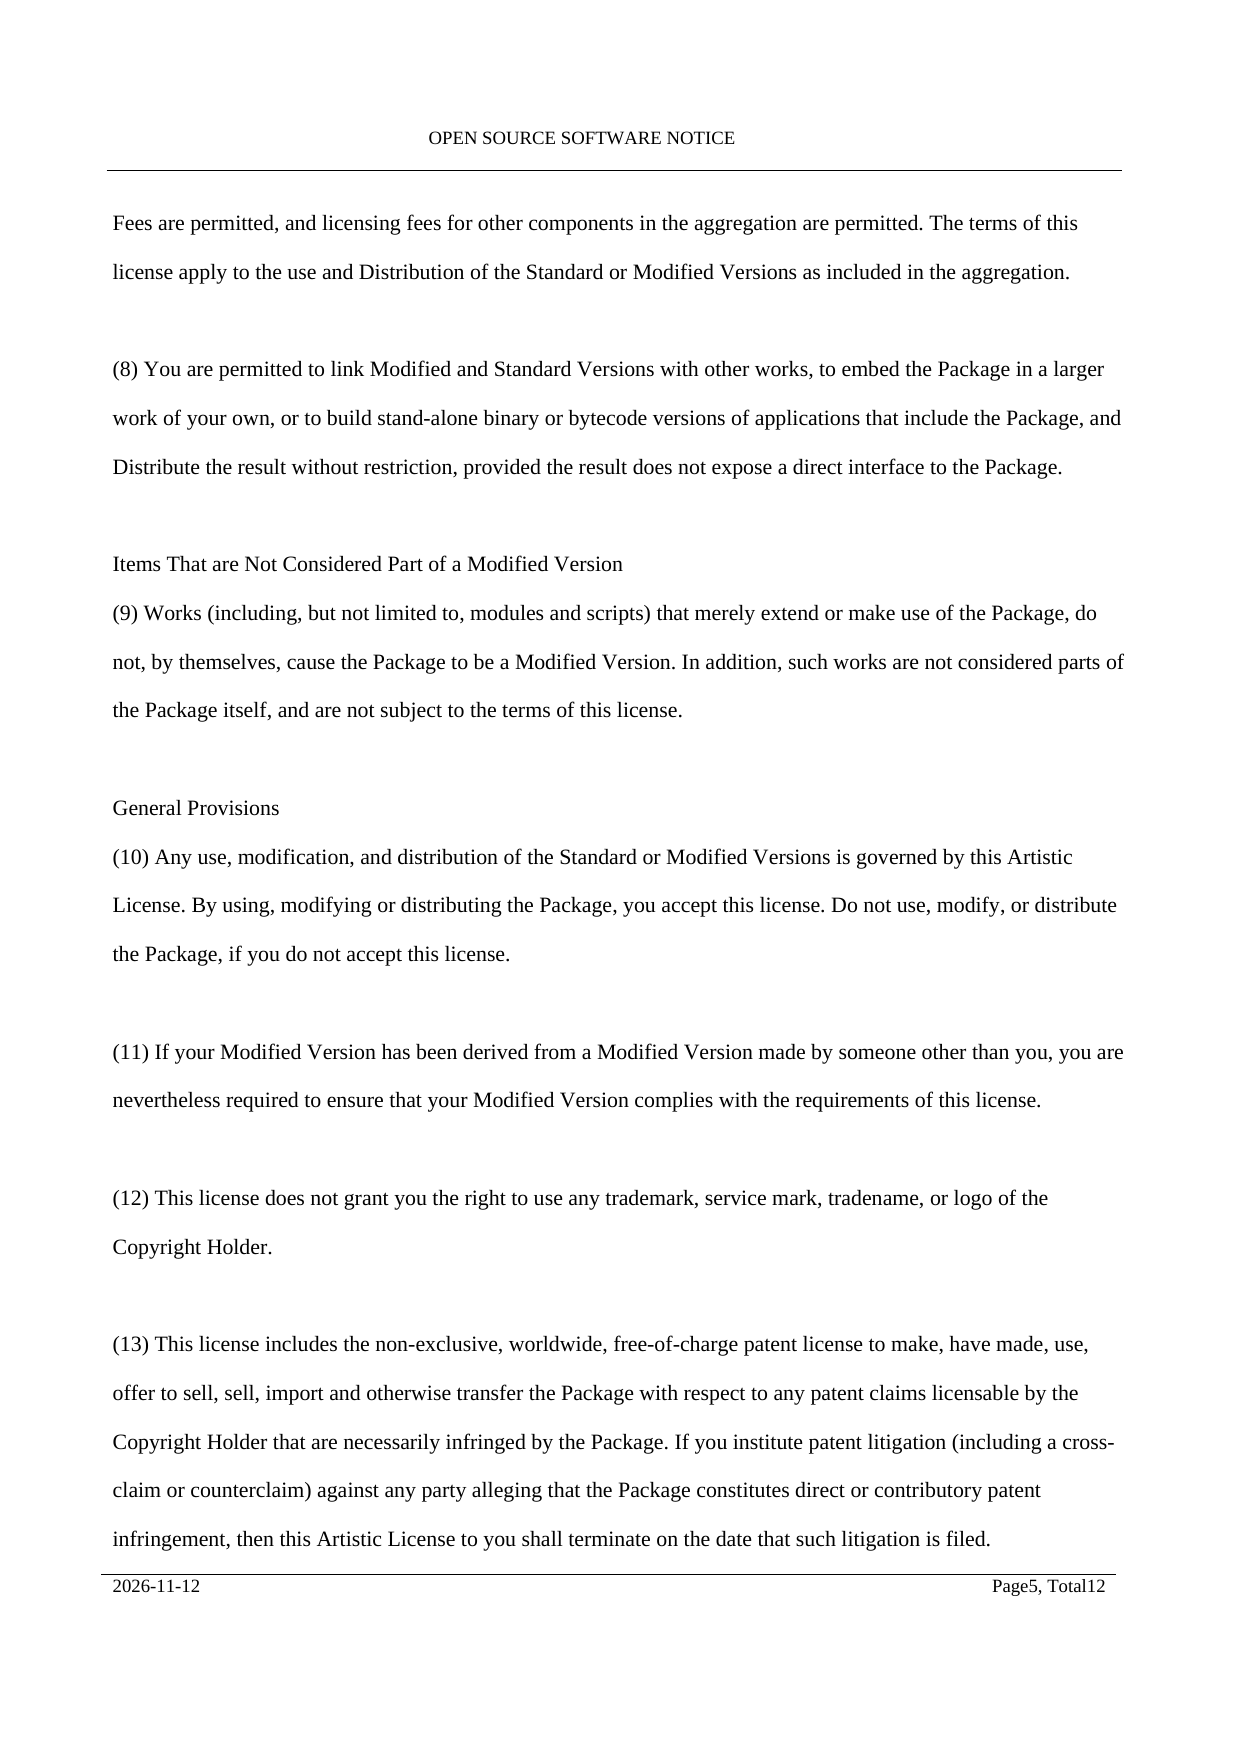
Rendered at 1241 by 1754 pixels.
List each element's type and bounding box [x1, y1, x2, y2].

text [112, 206, 1128, 1555]
